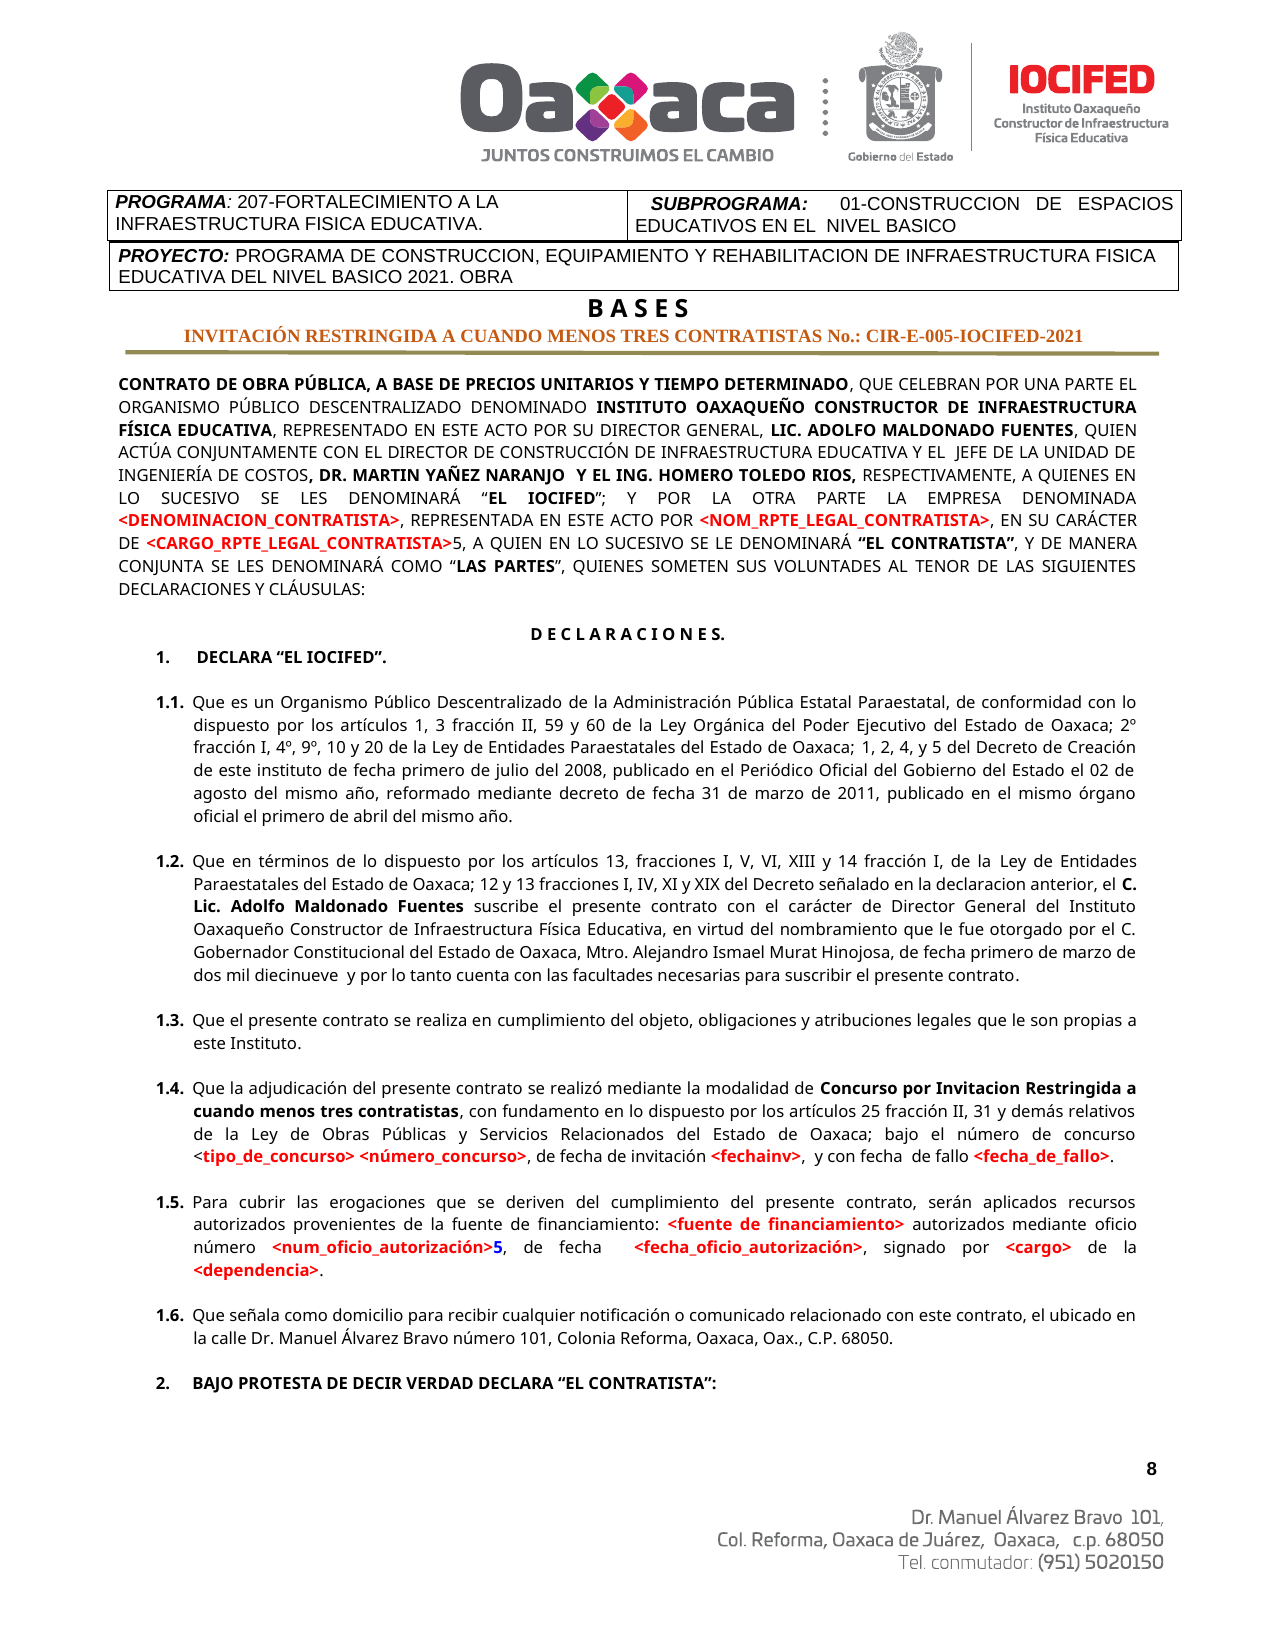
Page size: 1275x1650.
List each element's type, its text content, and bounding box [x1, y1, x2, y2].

list Que es un Organismo Público Descentralizado de la Administración Pública Estatal Paraestatal, de conformidad con lo dispuesto por los artículos 1, 3 fracción II, 59 y 60 de la Ley Orgánica del Poder Ejecutivo del Estado de Oaxaca; 2º fracción I, 4º, 9º, 10 y 20 de la Ley de Entidades Paraestatales del Estado de Oaxaca; 1, 2, 4, y 5 del Decreto de Creación de este instituto de fecha primero de julio del 2008, publicado en el Periódico Oficial del Gobierno del Estado el 02 de agosto del mismo año, reformado mediante decreto de fecha 31 de marzo de 2011, publicado en el mismo órgano oficial el primero de abril del mismo año. [156, 691, 1137, 827]
list Que el presente contrato se realiza en cumplimiento del objeto, obligaciones y atribuciones legales que le son propias a este Instituto. [156, 1009, 1137, 1054]
text D E C L A R A C I O N E S. [118, 623, 1137, 645]
list Para cubrir las erogaciones que se deriven del cumplimiento del presente contrato, serán aplicados recursos autorizados provenientes de la fuente de financiamiento: <fuente de financiamiento> autorizados mediante oficio número <num_oficio_autorización>5, de fecha <fecha_oficio_autorización>, signado por <cargo> de la <dependencia>. [156, 1190, 1137, 1281]
list Que en términos de lo dispuesto por los artículos 13, fracciones I, V, VI, XIII y 14 fracción I, de la Ley de Entidades Paraestatales del Estado de Oaxaca; 12 y 13 fracciones I, IV, XI y XIX del Decreto señalado en la declaracion anterior, el C. Lic. Adolfo Maldonado Fuentes suscribe el presente contrato con el carácter de Director General del Instituto Oaxaqueño Constructor de Infraestructura Física Educativa, en virtud del nombramiento que le fue otorgado por el C. Gobernador Constitucional del Estado de Oaxaca, Mtro. Alejandro Ismael Murat Hinojosa, de fecha primero de marzo de dos mil diecinueve y por lo tanto cuenta con las facultades necesarias para suscribir el presente contrato. [156, 850, 1137, 986]
list BAJO PROTESTA DE DECIR VERDAD DECLARA “EL CONTRATISTA”: [156, 1372, 1137, 1395]
text CONTRATO DE OBRA PÚBLICA, A BASE DE PRECIOS UNITARIOS Y TIEMPO DETERMINADO, QUE CELEBRAN POR UNA PARTE EL ORGANISMO PÚBLICO DESCENTRALIZADO DENOMINADO INSTITUTO OAXAQUEÑO CONSTRUCTOR DE INFRAESTRUCTURA FÍSICA EDUCATIVA, REPRESENTADO EN ESTE ACTO POR SU DIRECTOR GENERAL, LIC. ADOLFO MALDONADO FUENTES, QUIEN ACTÚA CONJUNTAMENTE CON EL DIRECTOR DE CONSTRUCCIÓN DE INFRAESTRUCTURA EDUCATIVA Y EL JEFE DE LA UNIDAD DE INGENIERÍA DE COSTOS, DR. MARTIN YAÑEZ NARANJO Y EL ING. HOMERO TOLEDO RIOS, RESPECTIVAMENTE, A QUIENES EN LO SUCESIVO SE LES DENOMINARÁ “EL IOCIFED”; Y POR LA OTRA PARTE LA EMPRESA DENOMINADA <DENOMINACION_CONTRATISTA>, REPRESENTADA EN ESTE ACTO POR <NOM_RPTE_LEGAL_CONTRATISTA>, EN SU CARÁCTER DE <CARGO_RPTE_LEGAL_CONTRATISTA>5, A QUIEN EN LO SUCESIVO SE LE DENOMINARÁ “EL CONTRATISTA”, Y DE MANERA CONJUNTA SE LES DENOMINARÁ COMO “LAS PARTES”, QUIENES SOMETEN SUS VOLUNTADES AL TENOR DE LAS SIGUIENTES DECLARACIONES Y CLÁUSULAS: [118, 373, 1137, 600]
list Que la adjudicación del presente contrato se realizó mediante la modalidad de Concurso por Invitacion Restringida a cuando menos tres contratistas, con fundamento en lo dispuesto por los artículos 25 fracción II, 31 y demás relativos de la Ley de Obras Públicas y Servicios Relacionados del Estado de Oaxaca; bajo el número de concurso <tipo_de_concurso> <número_concurso>, de fecha de invitación <fechainv>, y con fecha de fallo <fecha_de_fallo>. [156, 1077, 1137, 1168]
list DECLARA “EL IOCIFED”. [156, 645, 1137, 668]
list Que señala como domicilio para recibir cualquier notificación o comunicado relacionado con este contrato, el ubicado en la calle Dr. Manuel Álvarez Bravo número 101, Colonia Reforma, Oaxaca, Oax., C.P. 68050. [156, 1304, 1137, 1349]
